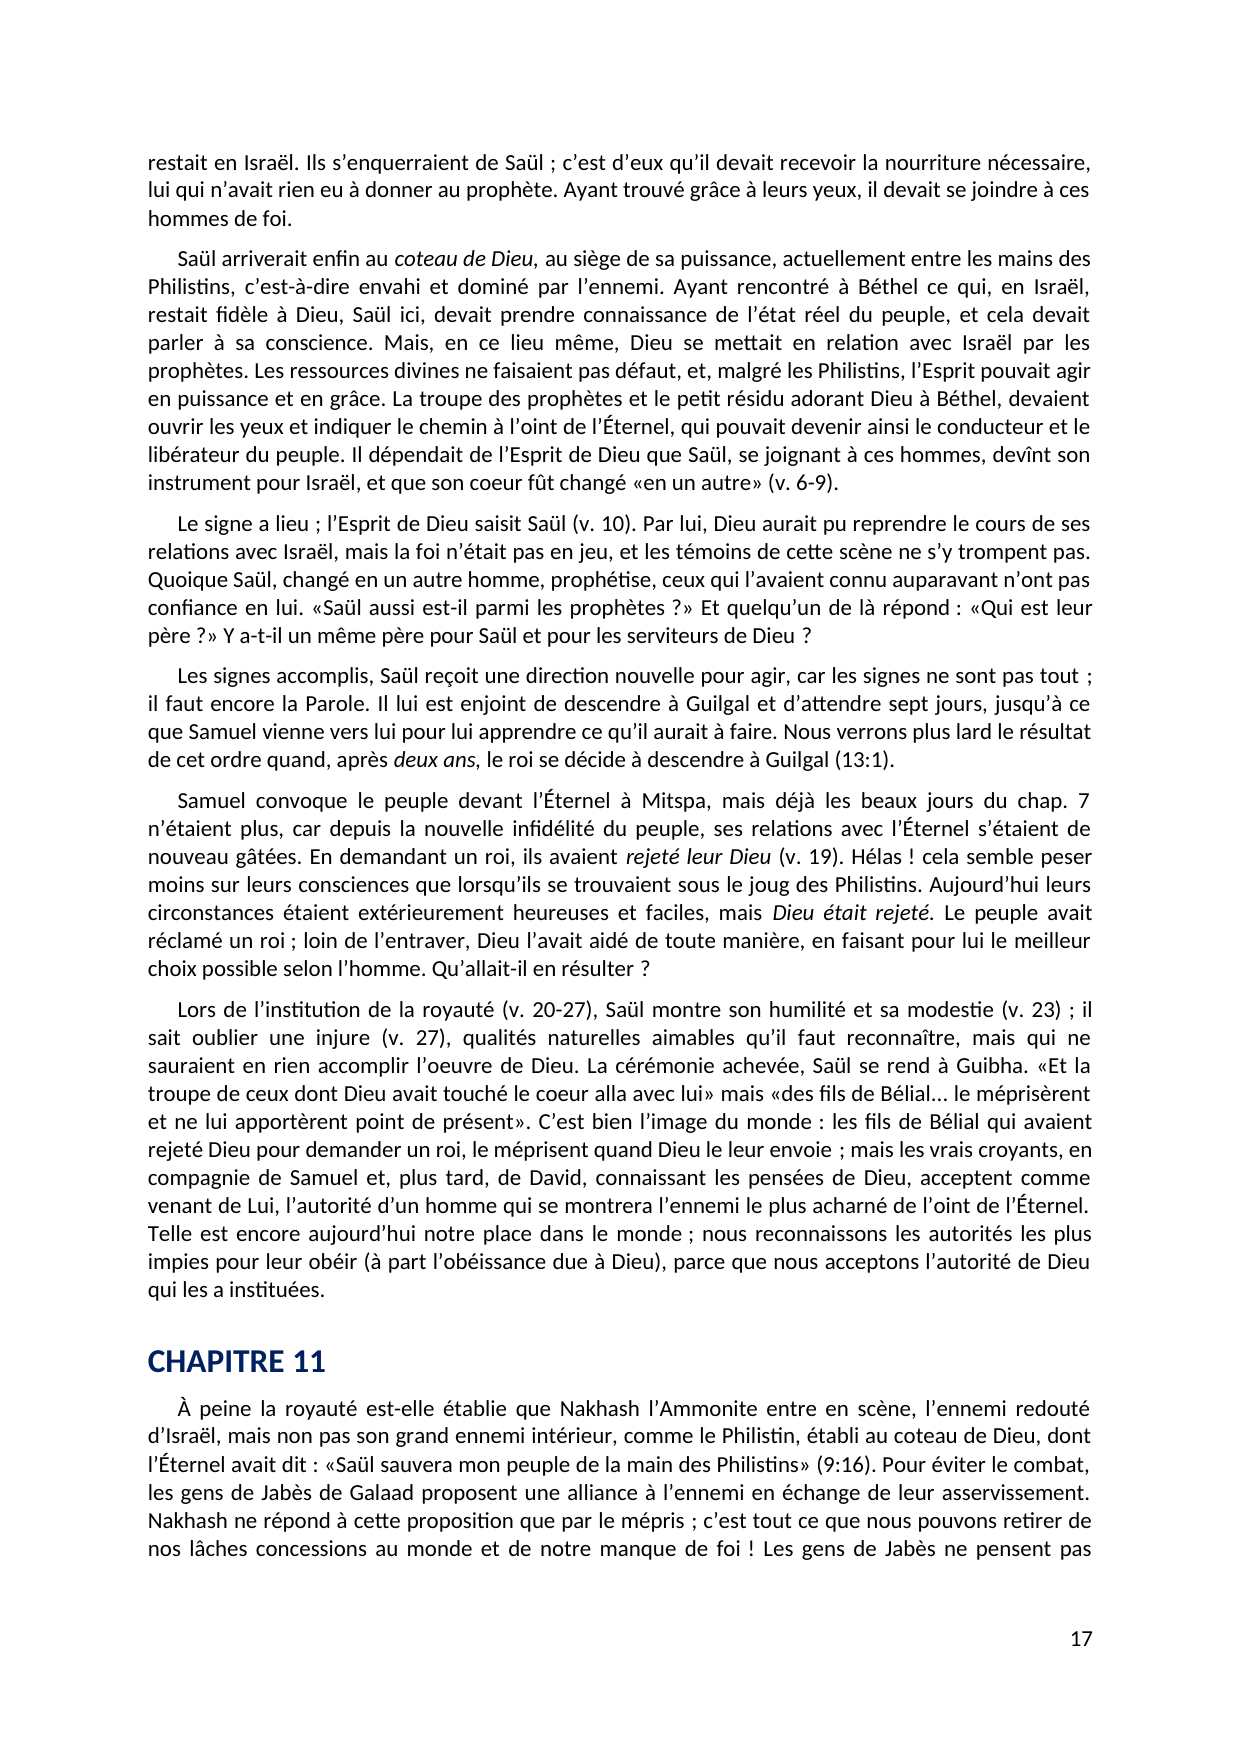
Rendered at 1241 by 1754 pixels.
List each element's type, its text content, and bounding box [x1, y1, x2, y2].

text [148, 1394, 1093, 1562]
text Les signes accomplis, Saül reçoit une direction nouvelle pour agir, car les signes ne sont pas tout ; il faut encore la Parole. Il lui est enjoint de descendre à Guilgal et d’attendre sept jours, jusqu’à ce que Samuel vienne vers lui pour lui apprendre ce qu’il aurait à faire. Nous verrons plus lard le résultat de cet ordre quand, après deux ans, le roi se décide à descendre à Guilgal (13:1). [148, 661, 1093, 773]
text Le signe a lieu ; l’Esprit de Dieu saisit Saül (v. 10). Par lui, Dieu aurait pu reprendre le cours de ses relations avec Israël, mais la foi n’était pas en jeu, et les témoins de cette scène ne s’y trompent pas. Quoique Saül, changé en un autre homme, prophétise, ceux qui l’avaient connu auparavant n’ont pas confiance en lui. «Saül aussi est-il parmi les prophètes ?» Et quelqu’un de là répond : «Qui est leur père ?» Y a-t-il un même père pour Saül et pour les serviteurs de Dieu ? [148, 509, 1093, 649]
text Samuel convoque le peuple devant l’Éternel à Mitspa, mais déjà les beaux jours du chap. 7 n’étaient plus, car depuis la nouvelle infidélité du peuple, ses relations avec l’Éternel s’étaient de nouveau gâtées. En demandant un roi, ils avaient rejeté leur Dieu (v. 19). Hélas ! cela semble peser moins sur leurs consciences que lorsqu’ils se trouvaient sous le joug des Philistins. Aujourd’hui leurs circonstances étaient extérieurement heureuses et faciles, mais Dieu était rejeté. Le peuple avait réclamé un roi ; loin de l’entraver, Dieu l’avait aidé de toute manière, en faisant pour lui le meilleur choix possible selon l’homme. Qu’allait-il en résulter ? [148, 786, 1093, 982]
text Lors de l’institution de la royauté (v. 20-27), Saül montre son humilité et sa modestie (v. 23) ; il sait oublier une injure (v. 27), qualités naturelles aimables qu’il faut reconnaître, mais qui ne sauraient en rien accomplir l’oeuvre de Dieu. La cérémonie achevée, Saül se rend à Guibha. «Et la troupe de ceux dont Dieu avait touché le coeur alla avec lui» mais «des fils de Bélial... le méprisèrent et ne lui apportèrent point de présent». C’est bien l’image du monde : les fils de Bélial qui avaient rejeté Dieu pour demander un roi, le méprisent quand Dieu le leur envoie ; mais les vrais croyants, en compagnie de Samuel et, plus tard, de David, connaissant les pensées de Dieu, acceptent comme venant de Lui, l’autorité d’un homme qui se montrera l’ennemi le plus acharné de l’oint de l’Éternel. Telle est encore aujourd’hui notre place dans le monde ; nous reconnaissons les autorités les plus impies pour leur obéir (à part l’obéissance due à Dieu), parce que nous acceptons l’autorité de Dieu qui les a instituées. [148, 995, 1093, 1303]
text Saül arriverait enfin au coteau de Dieu, au siège de sa puissance, actuellement entre les mains des Philistins, c’est-à-dire envahi et dominé par l’ennemi. Ayant rencontré à Béthel ce qui, en Israël, restait fidèle à Dieu, Saül ici, devait prendre connaissance de l’état réel du peuple, et cela devait parler à sa conscience. Mais, en ce lieu même, Dieu se mettait en relation avec Israël par les prophètes. Les ressources divines ne faisaient pas défaut, et, malgré les Philistins, l’Esprit pouvait agir en puissance et en grâce. La troupe des prophètes et le petit résidu adorant Dieu à Béthel, devaient ouvrir les yeux et indiquer le chemin à l’oint de l’Éternel, qui pouvait devenir ainsi le conducteur et le libérateur du peuple. Il dépendait de l’Esprit de Dieu que Saül, se joignant à ces hommes, devînt son instrument pour Israël, et que son coeur fût changé «en un autre» (v. 6-9). [148, 244, 1093, 496]
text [148, 148, 1093, 232]
subtitle CHAPITRE 11 [148, 1340, 1093, 1381]
